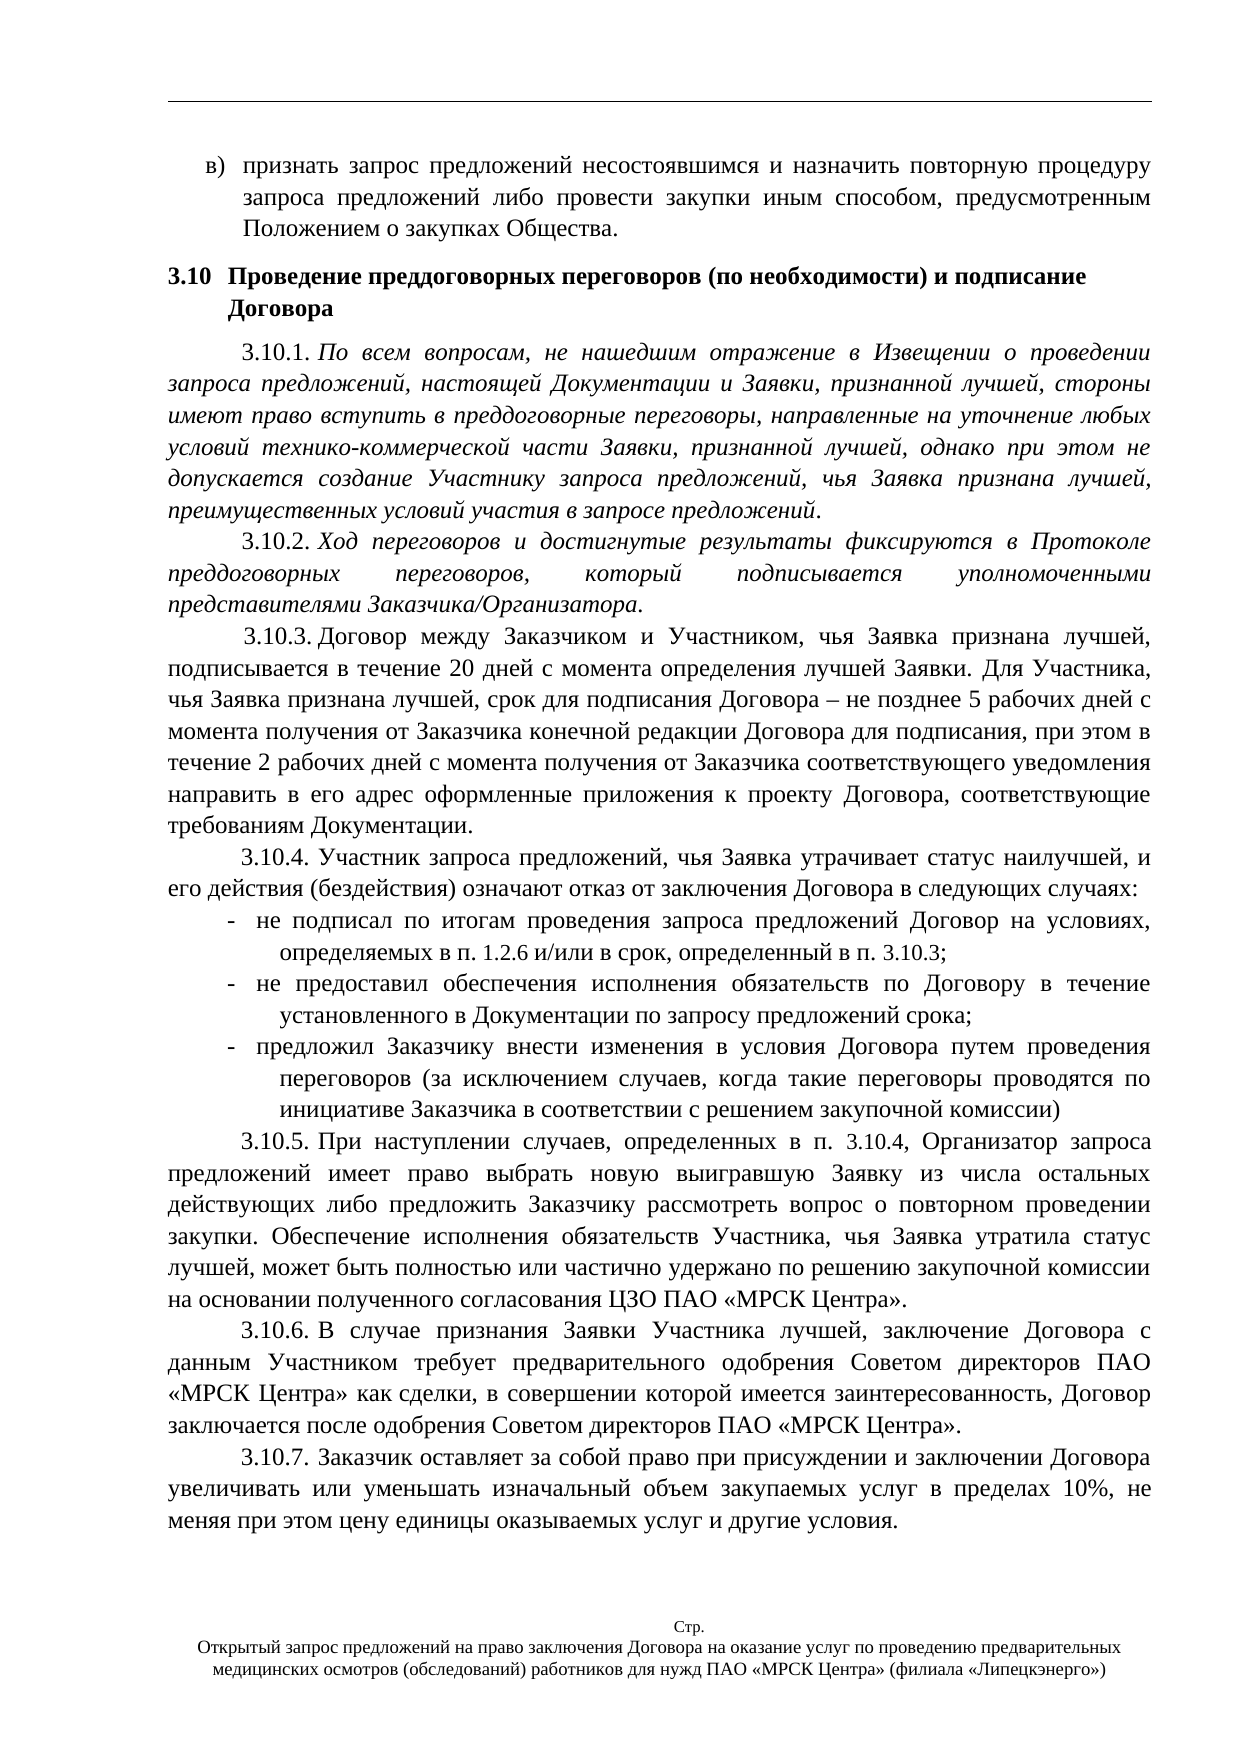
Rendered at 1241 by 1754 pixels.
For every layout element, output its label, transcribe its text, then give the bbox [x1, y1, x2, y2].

list не предоставил обеспечения исполнения обязательств по Договору в течение установленного в Документации по запросу предложений срока; [227, 968, 1152, 1028]
subtitle Проведение преддоговорных переговоров (по необходимости) и подписание Договора [168, 261, 1152, 322]
list не подписал по итогам проведения запроса предложений Договор на условиях, определяемых в п. 1.2.6 и/или в срок, определенный в п. 3.10.3; [227, 905, 1152, 965]
list При наступлении случаев, определенных в п. 3.10.4, Организатор запроса предложений имеет право выбрать новую выигравшую Заявку из числа остальных действующих либо предложить Заказчику рассмотреть вопрос о повторном проведении закупки. Обеспечение исполнения обязательств Участника, чья Заявка утратила статус лучшей, может быть полностью или частично удержано по решению закупочной комиссии на основании полученного согласования ЦЗО ПАО «МРСК Центра». [168, 1126, 1152, 1313]
list Договор между Заказчиком и Участником, чья Заявка признана лучшей, подписывается в течение 20 дней с момента определения лучшей Заявки. Для Участника, чья Заявка признана лучшей, срок для подписания Договора – не позднее 5 рабочих дней с момента получения от Заказчика конечной редакции Договора для подписания, при этом в течение 2 рабочих дней с момента получения от Заказчика соответствующего уведомления направить в его адрес оформленные приложения к проекту Договора, соответствующие требованиям Документации. [168, 621, 1152, 839]
list Заказчик оставляет за собой право при присуждении и заключении Договора увеличивать или уменьшать изначальный объем закупаемых услуг в пределах 10%, не меняя при этом цену единицы оказываемых услуг и другие условия. [168, 1442, 1152, 1533]
list В случае признания Заявки Участника лучшей, заключение Договора с данным Участником требует предварительного одобрения Советом директоров ПАО «МРСК Центра» как сделки, в совершении которой имеется заинтересованность, Договор заключается после одобрения Советом директоров ПАО «МРСК Центра». [168, 1315, 1152, 1439]
list По всем вопросам, не нашедшим отражение в Извещении о проведении запроса предложений, настоящей Документации и Заявки, признанной лучшей, стороны имеют право вступить в преддоговорные переговоры, направленные на уточнение любых условий технико-коммерческой части Заявки, признанной лучшей, однако при этом не допускается создание Участнику запроса предложений, чья Заявка признана лучшей, преимущественных условий участия в запросе предложений. [168, 337, 1152, 523]
list Ход переговоров и достигнутые результаты фиксируются в Протоколе преддоговорных переговоров, который подписывается уполномоченными представителями Заказчика/Организатора. [168, 526, 1152, 618]
list признать запрос предложений несостоявшимся и назначить повторную процедуру запроса предложений либо провести закупки иным способом, предусмотренным Положением о закупках Общества. [205, 150, 1152, 242]
list Участник запроса предложений, чья Заявка утрачивает статус наилучшей, и его действия (бездействия) означают отказ от заключения Договора в следующих случаях: [168, 842, 1152, 902]
list предложил Заказчику внести изменения в условия Договора путем проведения переговоров (за исключением случаев, когда такие переговоры проводятся по инициативе Заказчика в соответствии с решением закупочной комиссии) [227, 1031, 1152, 1123]
